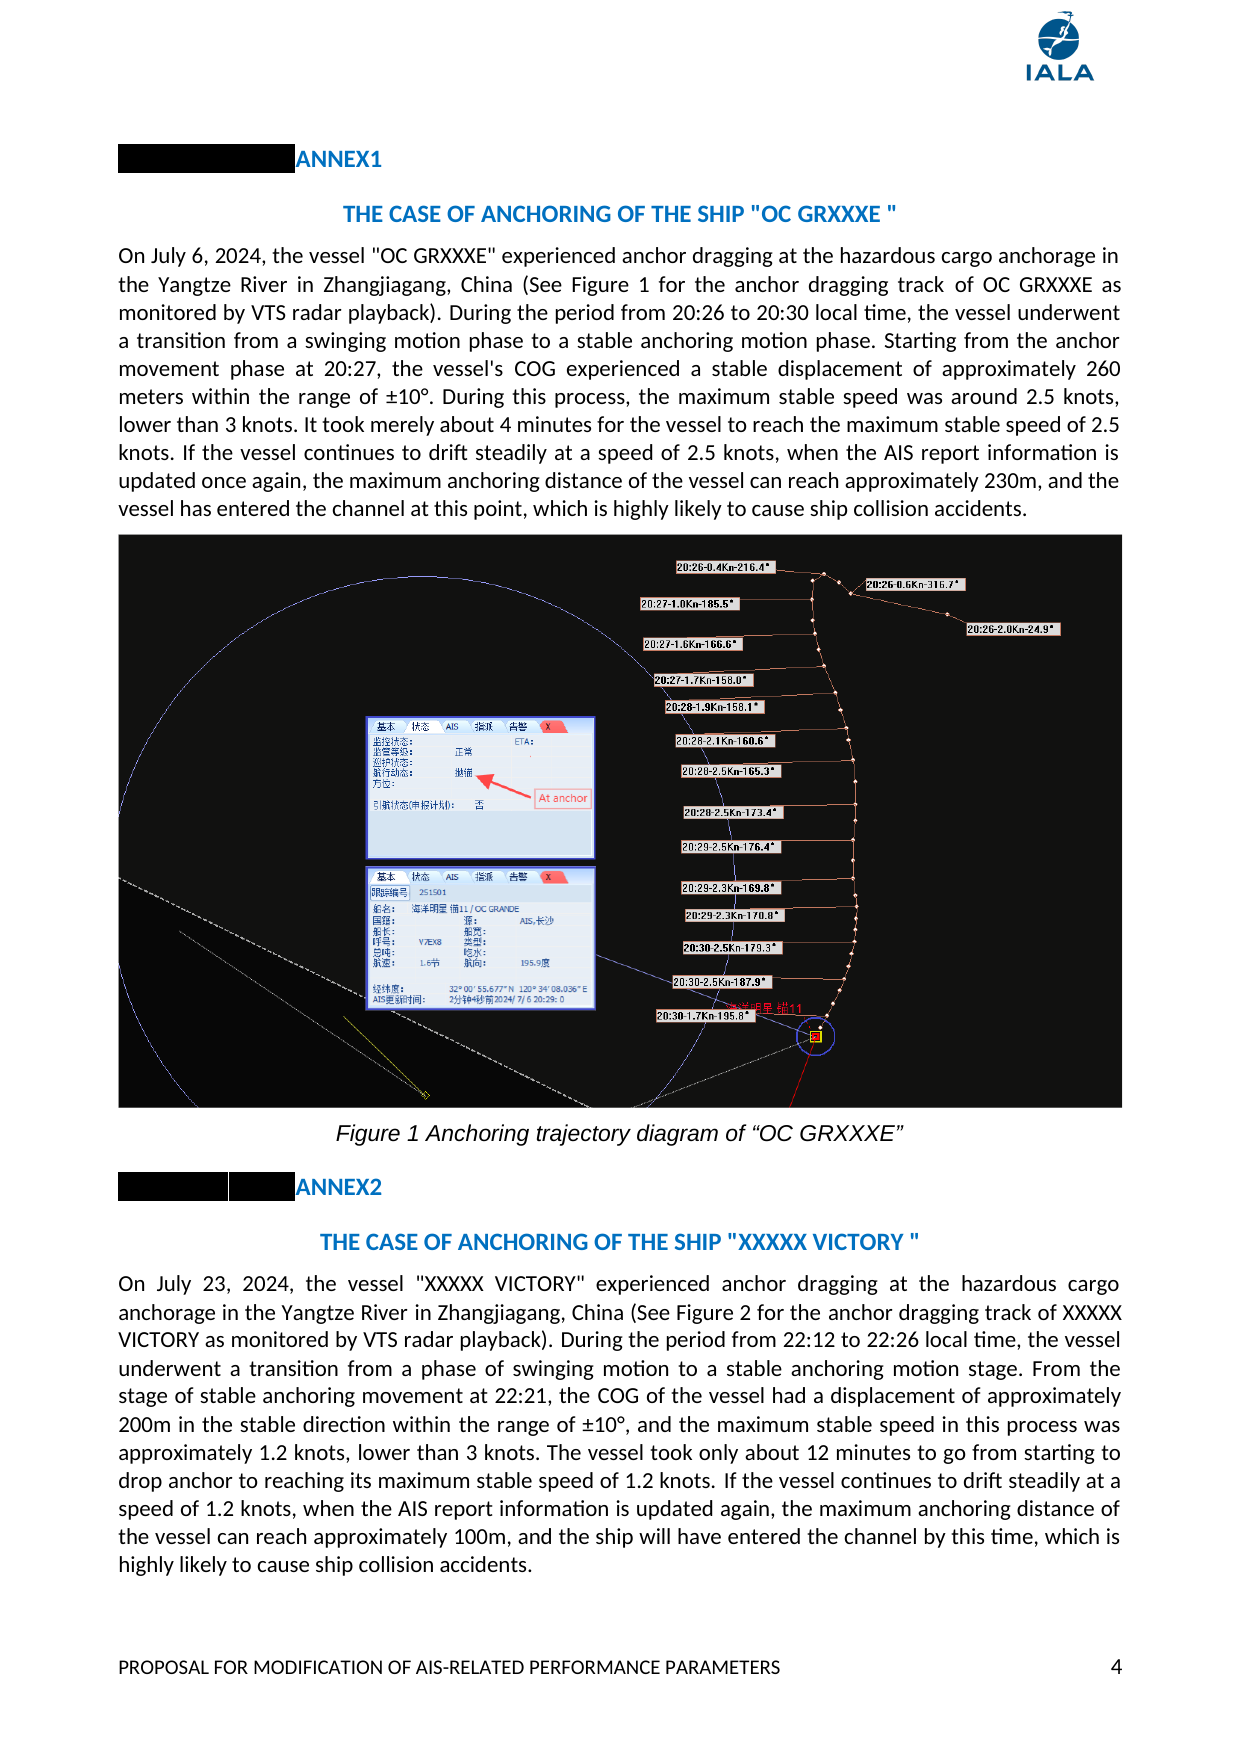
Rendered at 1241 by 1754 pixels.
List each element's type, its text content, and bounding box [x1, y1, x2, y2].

text On July 23, 2024, the vessel "XXXXX VICTORY" experienced anchor dragging at the hazardous cargo anchorage in the Yangtze River in Zhangjiagang, China (See Figure 2 for the anchor dragging track of XXXXX VICTORY as monitored by VTS radar playback). During the period from 22:12 to 22:26 local time, the vessel underwent a transition from a phase of swinging motion to a stable anchoring motion stage. From the stage of stable anchoring movement at 22:21, the COG of the vessel had a displacement of approximately 200m in the stable direction within the range of ±10°, and the maximum stable speed in this process was approximately 1.2 knots, lower than 3 knots. The vessel took only about 12 minutes to go from starting to drop anchor to reaching its maximum stable speed of 1.2 knots. If the vessel continues to drift steadily at a speed of 1.2 knots, when the AIS report information is updated again, the maximum anchoring distance of the vessel can reach approximately 100m, and the ship will have entered the channel by this time, which is highly likely to cause ship collision accidents. [118, 1269, 1122, 1578]
list The CASE of anchoring of the ship "OC GRXXXE " [118, 199, 1122, 229]
picture [118, 534, 1123, 1108]
picture [1011, 3, 1106, 96]
text ANNEX2 [118, 1171, 1122, 1202]
text On July 6, 2024, the vessel "OC GRXXXE" experienced anchor dragging at the hazardous cargo anchorage in the Yangtze River in Zhangjiagang, China (See Figure 1 for the anchor dragging track of OC GRXXXE as monitored by VTS radar playback). During the period from 20:26 to 20:30 local time, the vessel underwent a transition from a swinging motion phase to a stable anchoring motion phase. Starting from the anchor movement phase at 20:27, the vessel's COG experienced a stable displacement of approximately 260 meters within the range of ±10°. During this process, the maximum stable speed was around 2.5 knots, lower than 3 knots. It took merely about 4 minutes for the vessel to reach the maximum stable speed of 2.5 knots. If the vessel continues to drift steadily at a speed of 2.5 knots, when the AIS report information is updated once again, the maximum anchoring distance of the vessel can reach approximately 230m, and the vessel has entered the channel at this point, which is highly likely to cause ship collision accidents. [118, 242, 1122, 522]
text Figure 1 Anchoring trajectory diagram of “OC GRXXXE” [118, 1120, 1122, 1146]
text ANNEX1 [118, 143, 1122, 174]
list The CASE of anchoring of the ship "XXXXX VICTORY " [118, 1227, 1122, 1257]
